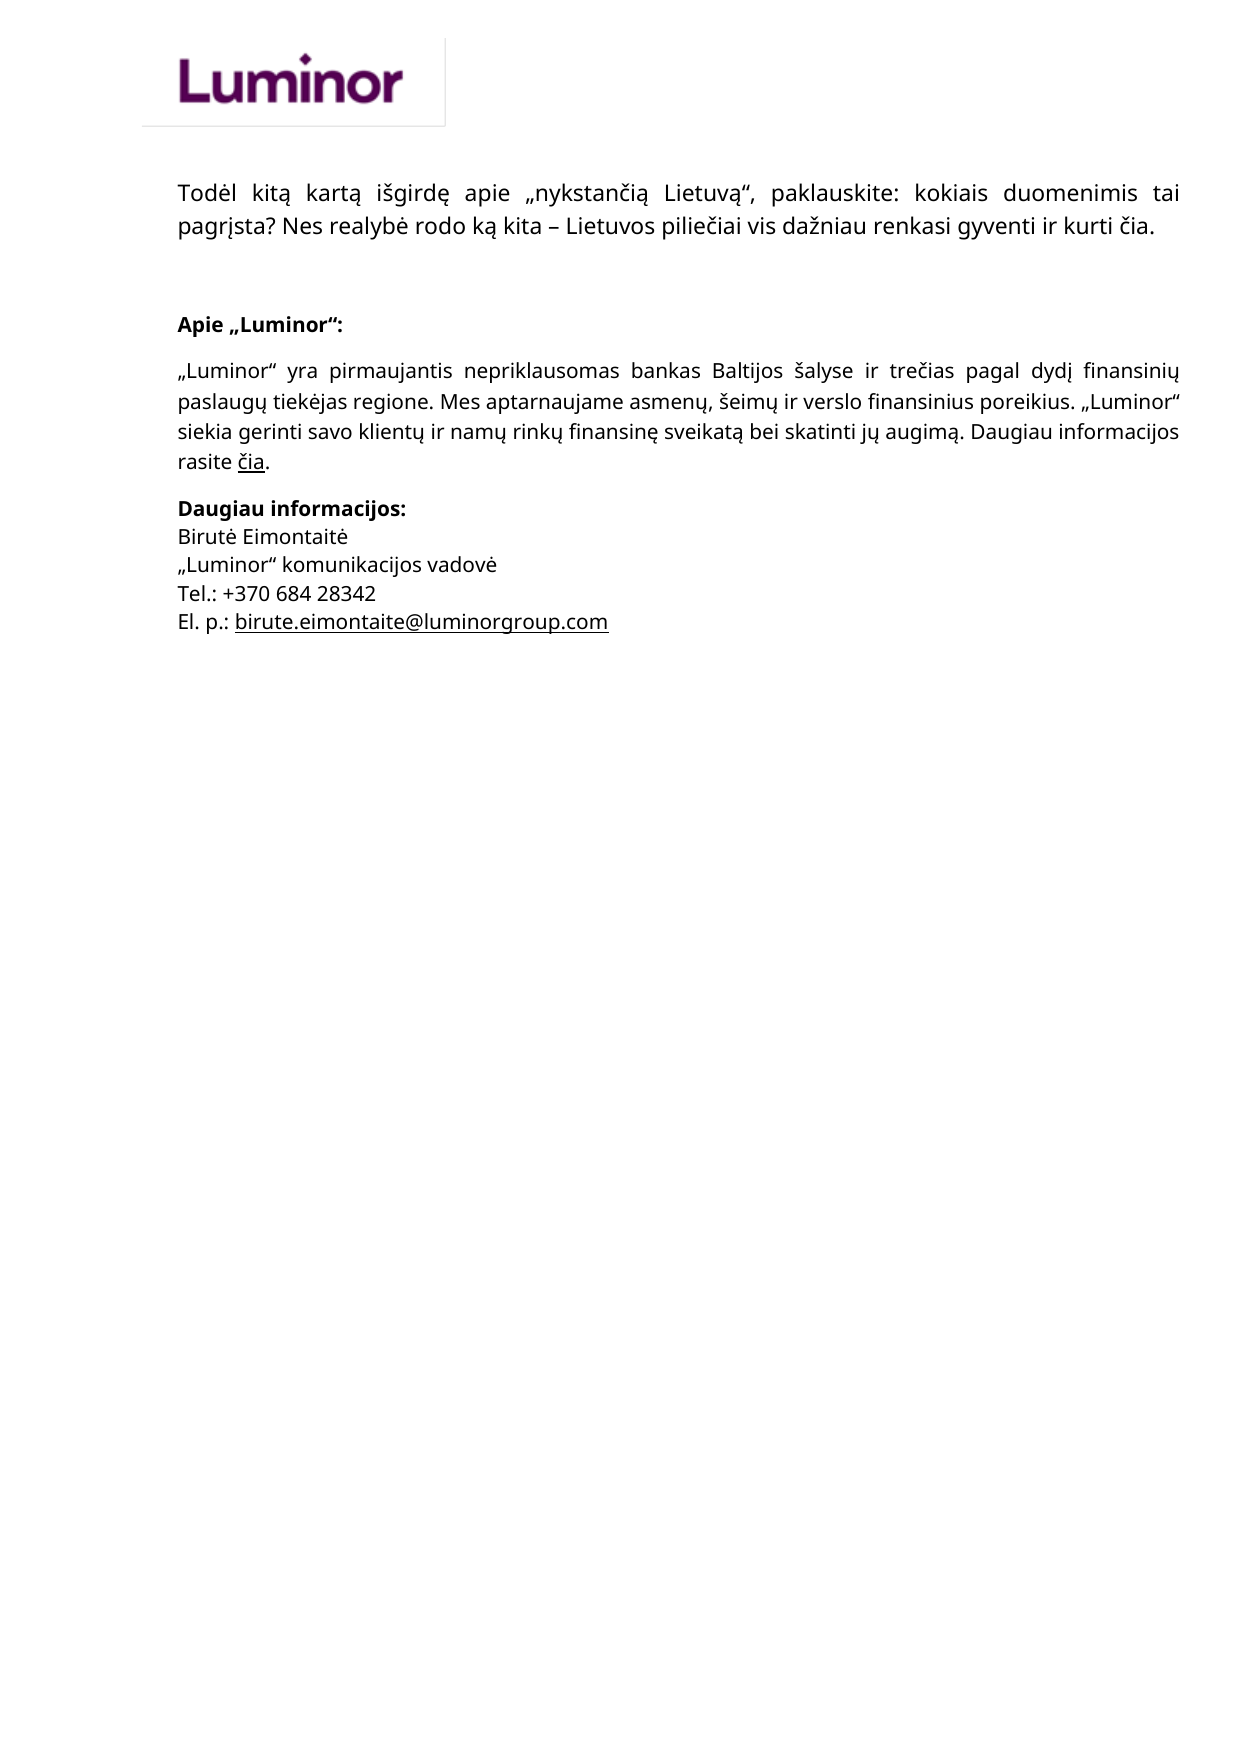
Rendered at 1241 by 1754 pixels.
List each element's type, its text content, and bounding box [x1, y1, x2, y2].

text „Luminor“ yra pirmaujantis nepriklausomas bankas Baltijos šalyse ir trečias pagal dydį finansinių paslaugų tiekėjas regione. Mes aptarnaujame asmenų, šeimų ir verslo finansinius poreikius. „Luminor“ siekia gerinti savo klientų ir namų rinkų finansinę sveikatą bei skatinti jų augimą. Daugiau informacijos rasite čia. [177, 357, 1181, 475]
picture [141, 38, 447, 128]
text Birutė Eimontaitė „Luminor“ komunikacijos vadovė Tel.: +370 684 28342 El. p.: birute.eimontaite@luminorgroup.com [177, 522, 1181, 636]
text Todėl kitą kartą išgirdę apie „nykstančią Lietuvą“, paklauskite: kokiais duomenimis tai pagrįsta? Nes realybė rodo ką kita – Lietuvos piliečiai vis dažniau renkasi gyventi ir kurti čia. [177, 177, 1181, 242]
text Daugiau informacijos: [177, 494, 1181, 522]
text Apie „Luminor“: [177, 310, 1181, 338]
